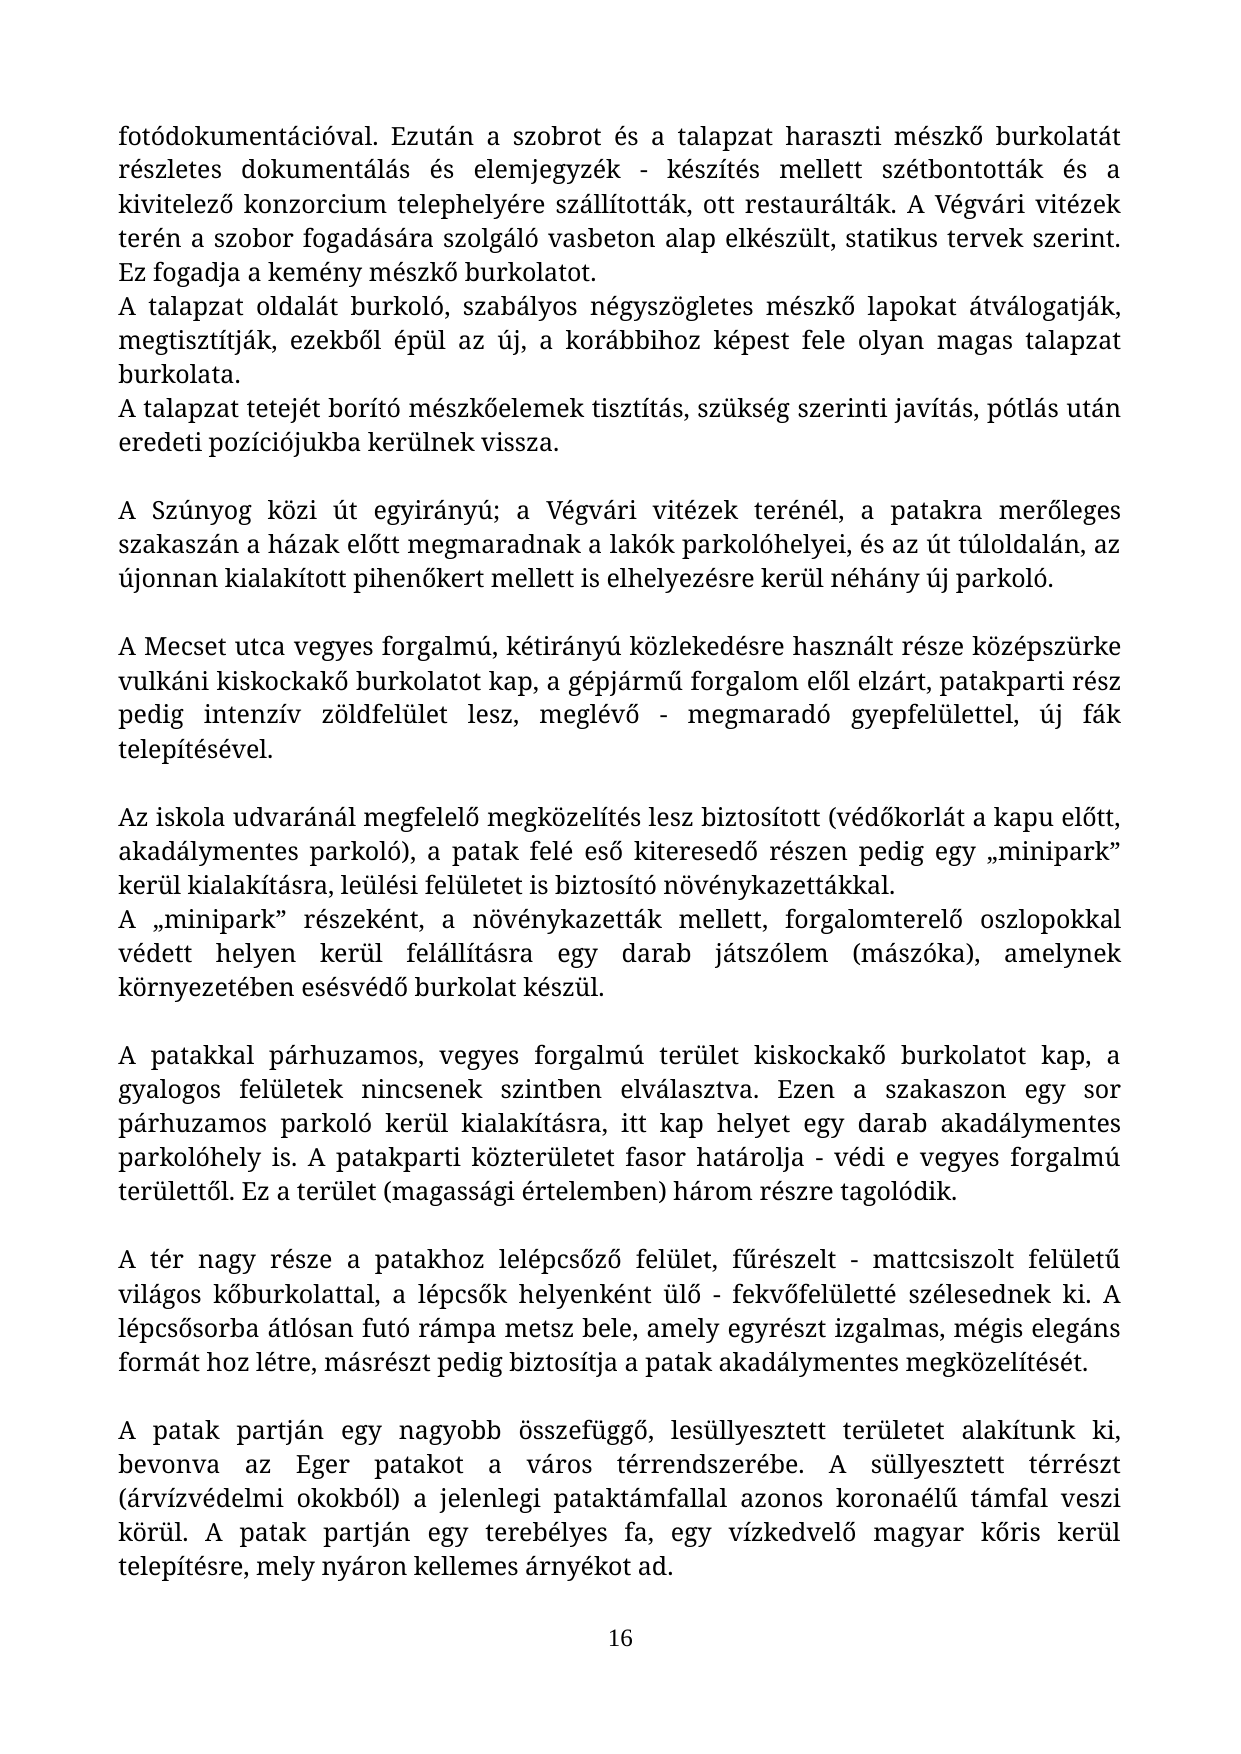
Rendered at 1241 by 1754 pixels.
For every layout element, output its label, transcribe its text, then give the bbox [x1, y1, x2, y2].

text A patakkal párhuzamos, vegyes forgalmú terület kiskockakő burkolatot kap, a gyalogos felületek nincsenek szintben elválasztva. Ezen a szakaszon egy sor párhuzamos parkoló kerül kialakításra, itt kap helyet egy darab akadálymentes parkolóhely is. A patakparti közterületet fasor határolja - védi e vegyes forgalmú területtől. Ez a terület (magassági értelemben) három részre tagolódik. [118, 1038, 1122, 1208]
text A patak partján egy nagyobb összefüggő, lesüllyesztett területet alakítunk ki, bevonva az Eger patakot a város térrendszerébe. A süllyesztett térrészt (árvízvédelmi okokból) a jelenlegi pataktámfallal azonos koronaélű támfal veszi körül. A patak partján egy terebélyes fa, egy vízkedvelő magyar kőris kerül telepítésre, mely nyáron kellemes árnyékot ad. [118, 1412, 1122, 1583]
text Az iskola udvaránál megfelelő megközelítés lesz biztosított (védőkorlát a kapu előtt, akadálymentes parkoló), a patak felé eső kiteresedő részen pedig egy „minipark” kerül kialakításra, leülési felületet is biztosító növénykazettákkal. [118, 799, 1122, 902]
text A talapzat oldalát burkoló, szabályos négyszögletes mészkő lapokat átválogatják, megtisztítják, ezekből épül az új, a korábbihoz képest fele olyan magas talapzat burkolata. [118, 288, 1122, 391]
text A tér nagy része a patakhoz lelépcsőző felület, fűrészelt - mattcsiszolt felületű világos kőburkolattal, a lépcsők helyenként ülő - fekvőfelületté szélesednek ki. A lépcsősorba átlósan futó rámpa metsz bele, amely egyrészt izgalmas, mégis elegáns formát hoz létre, másrészt pedig biztosítja a patak akadálymentes megközelítését. [118, 1242, 1122, 1378]
text A talapzat tetejét borító mészkőelemek tisztítás, szükség szerinti javítás, pótlás után eredeti pozíciójukba kerülnek vissza. [118, 391, 1122, 459]
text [118, 118, 1122, 288]
text A „minipark” részeként, a növénykazetták mellett, forgalomterelő oszlopokkal védett helyen kerül felállításra egy darab játszólem (mászóka), amelynek környezetében esésvédő burkolat készül. [118, 902, 1122, 1004]
text A Szúnyog közi út egyirányú; a Végvári vitézek terénél, a patakra merőleges szakaszán a házak előtt megmaradnak a lakók parkolóhelyei, és az út túloldalán, az újonnan kialakított pihenőkert mellett is elhelyezésre kerül néhány új parkoló. [118, 493, 1122, 595]
text A Mecset utca vegyes forgalmú, kétirányú közlekedésre használt része középszürke vulkáni kiskockakő burkolatot kap, a gépjármű forgalom elől elzárt, patakparti rész pedig intenzív zöldfelület lesz, meglévő - megmaradó gyepfelülettel, új fák telepítésével. [118, 629, 1122, 765]
